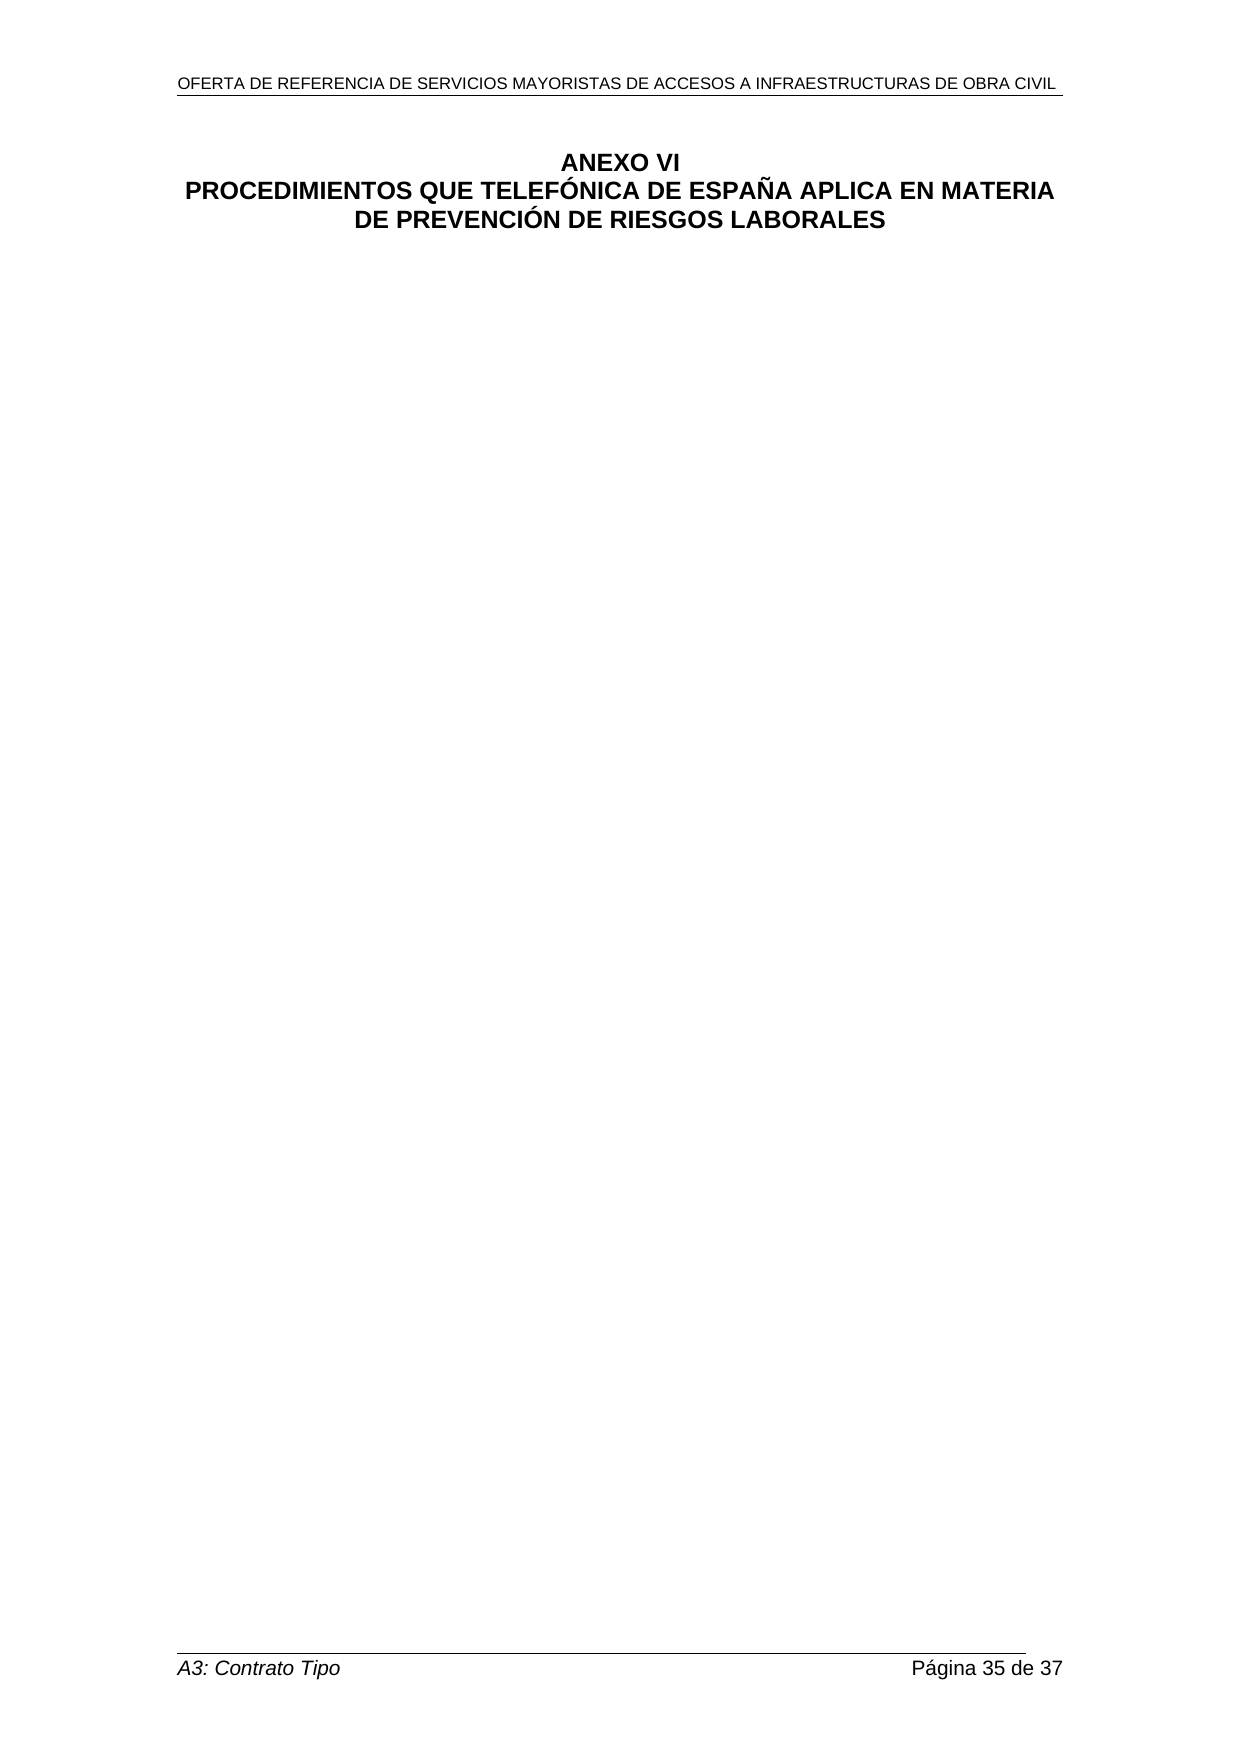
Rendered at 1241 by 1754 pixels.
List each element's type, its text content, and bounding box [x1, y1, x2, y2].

text PROCEDIMIENTOS QUE TELEFÓNICA DE ESPAÑA APLICA EN MATERIA [177, 176, 1063, 205]
text ANEXO VI [177, 148, 1063, 176]
text DE PREVENCIÓN DE RIESGOS LABORALES [177, 205, 1063, 234]
